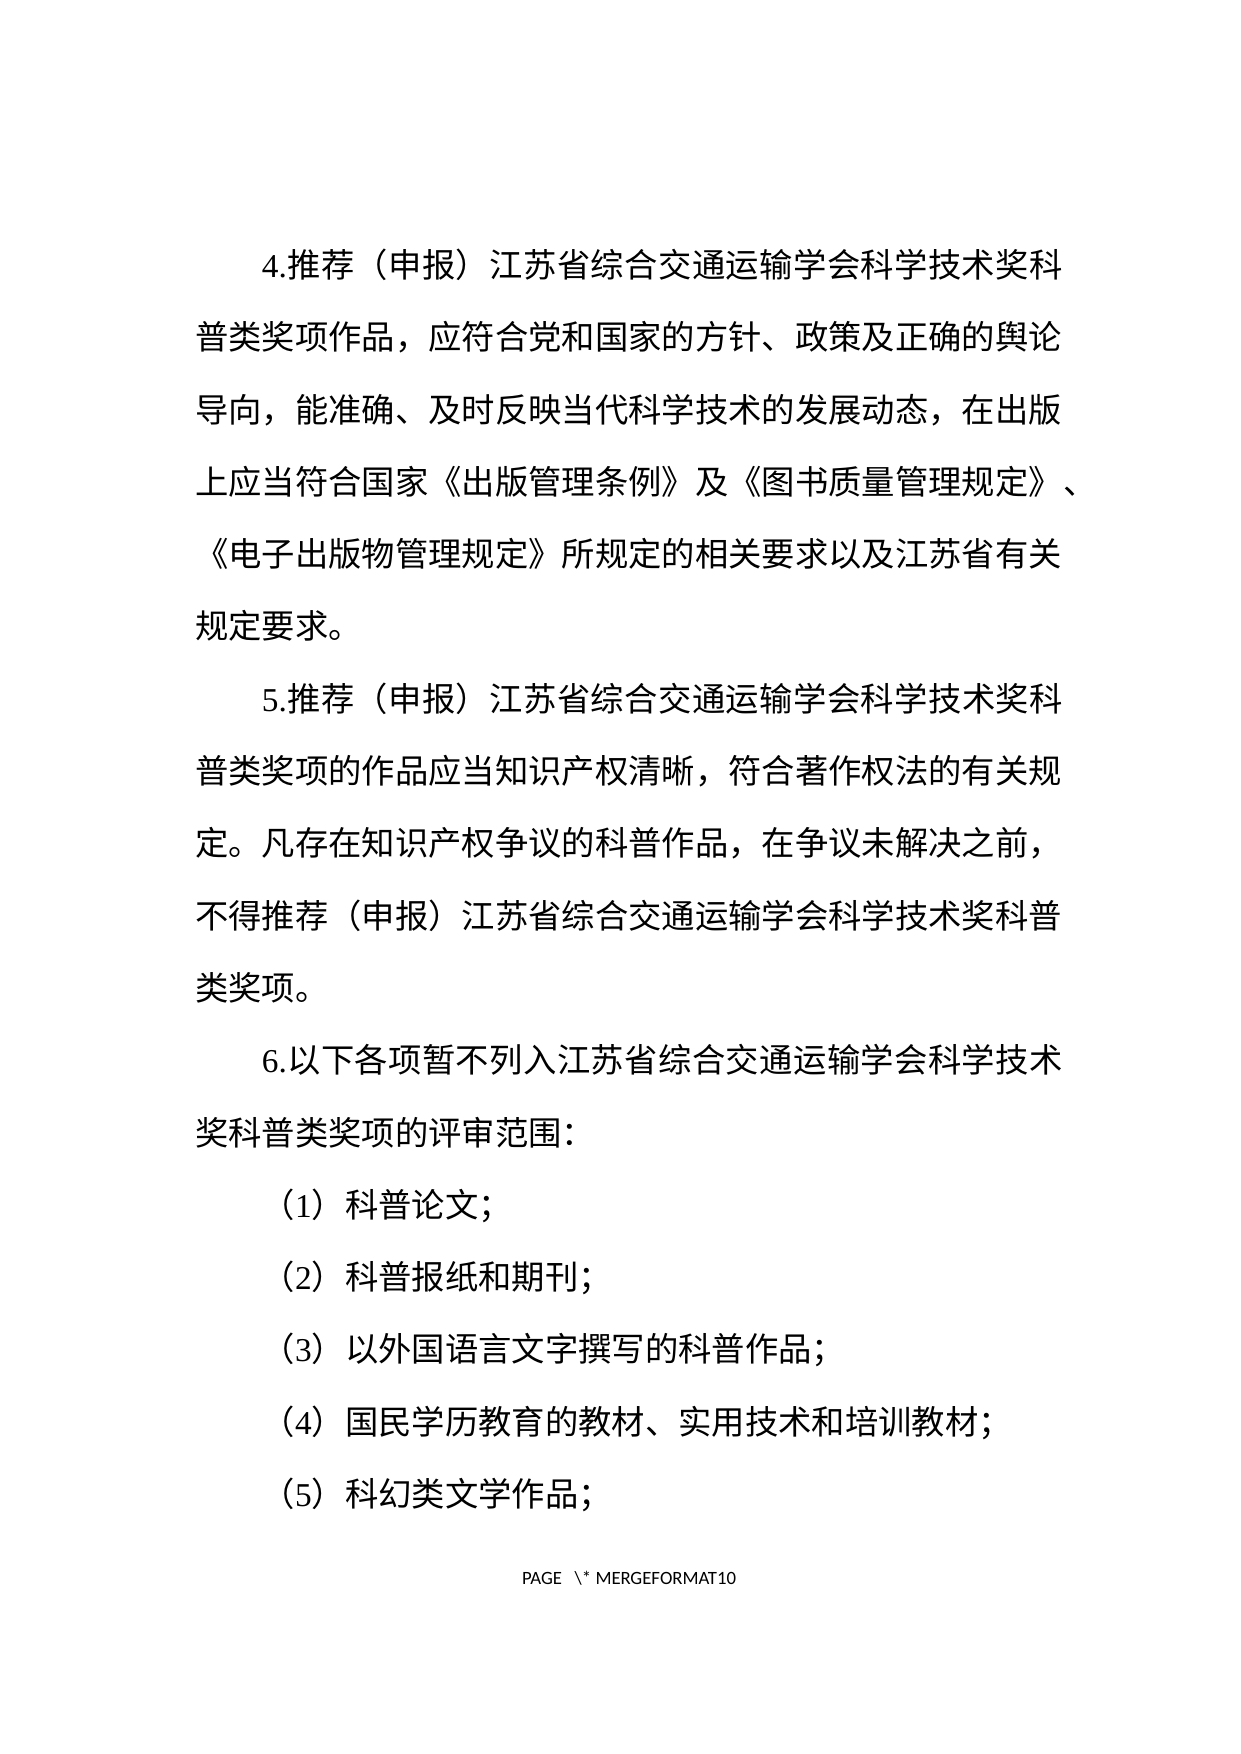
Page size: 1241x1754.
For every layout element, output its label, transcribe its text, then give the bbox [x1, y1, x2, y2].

text （4）国民学历教育的教材、实用技术和培训教材； [195, 1395, 1063, 1444]
text （2）科普报纸和期刊； [195, 1251, 1063, 1299]
text 5.推荐（申报）江苏省综合交通运输学会科学技术奖科普类奖项的作品应当知识产权清晰，符合著作权法的有关规定。凡存在知识产权争议的科普作品，在争议未解决之前，不得推荐（申报）江苏省综合交通运输学会科学技术奖科普类奖项。 [195, 672, 1063, 1010]
text （5）科幻类文学作品； [195, 1468, 1063, 1516]
text 4.推荐（申报）江苏省综合交通运输学会科学技术奖科普类奖项作品，应符合党和国家的方针、政策及正确的舆论导向，能准确、及时反映当代科学技术的发展动态，在出版上应当符合国家《出版管理条例》及《图书质量管理规定》、《电子出版物管理规定》所规定的相关要求以及江苏省有关规定要求。 [195, 239, 1063, 648]
text 6.以下各项暂不列入江苏省综合交通运输学会科学技术奖科普类奖项的评审范围： [195, 1034, 1063, 1154]
text （3）以外国语言文字撰写的科普作品； [195, 1323, 1063, 1371]
text （1）科普论文； [195, 1178, 1063, 1227]
